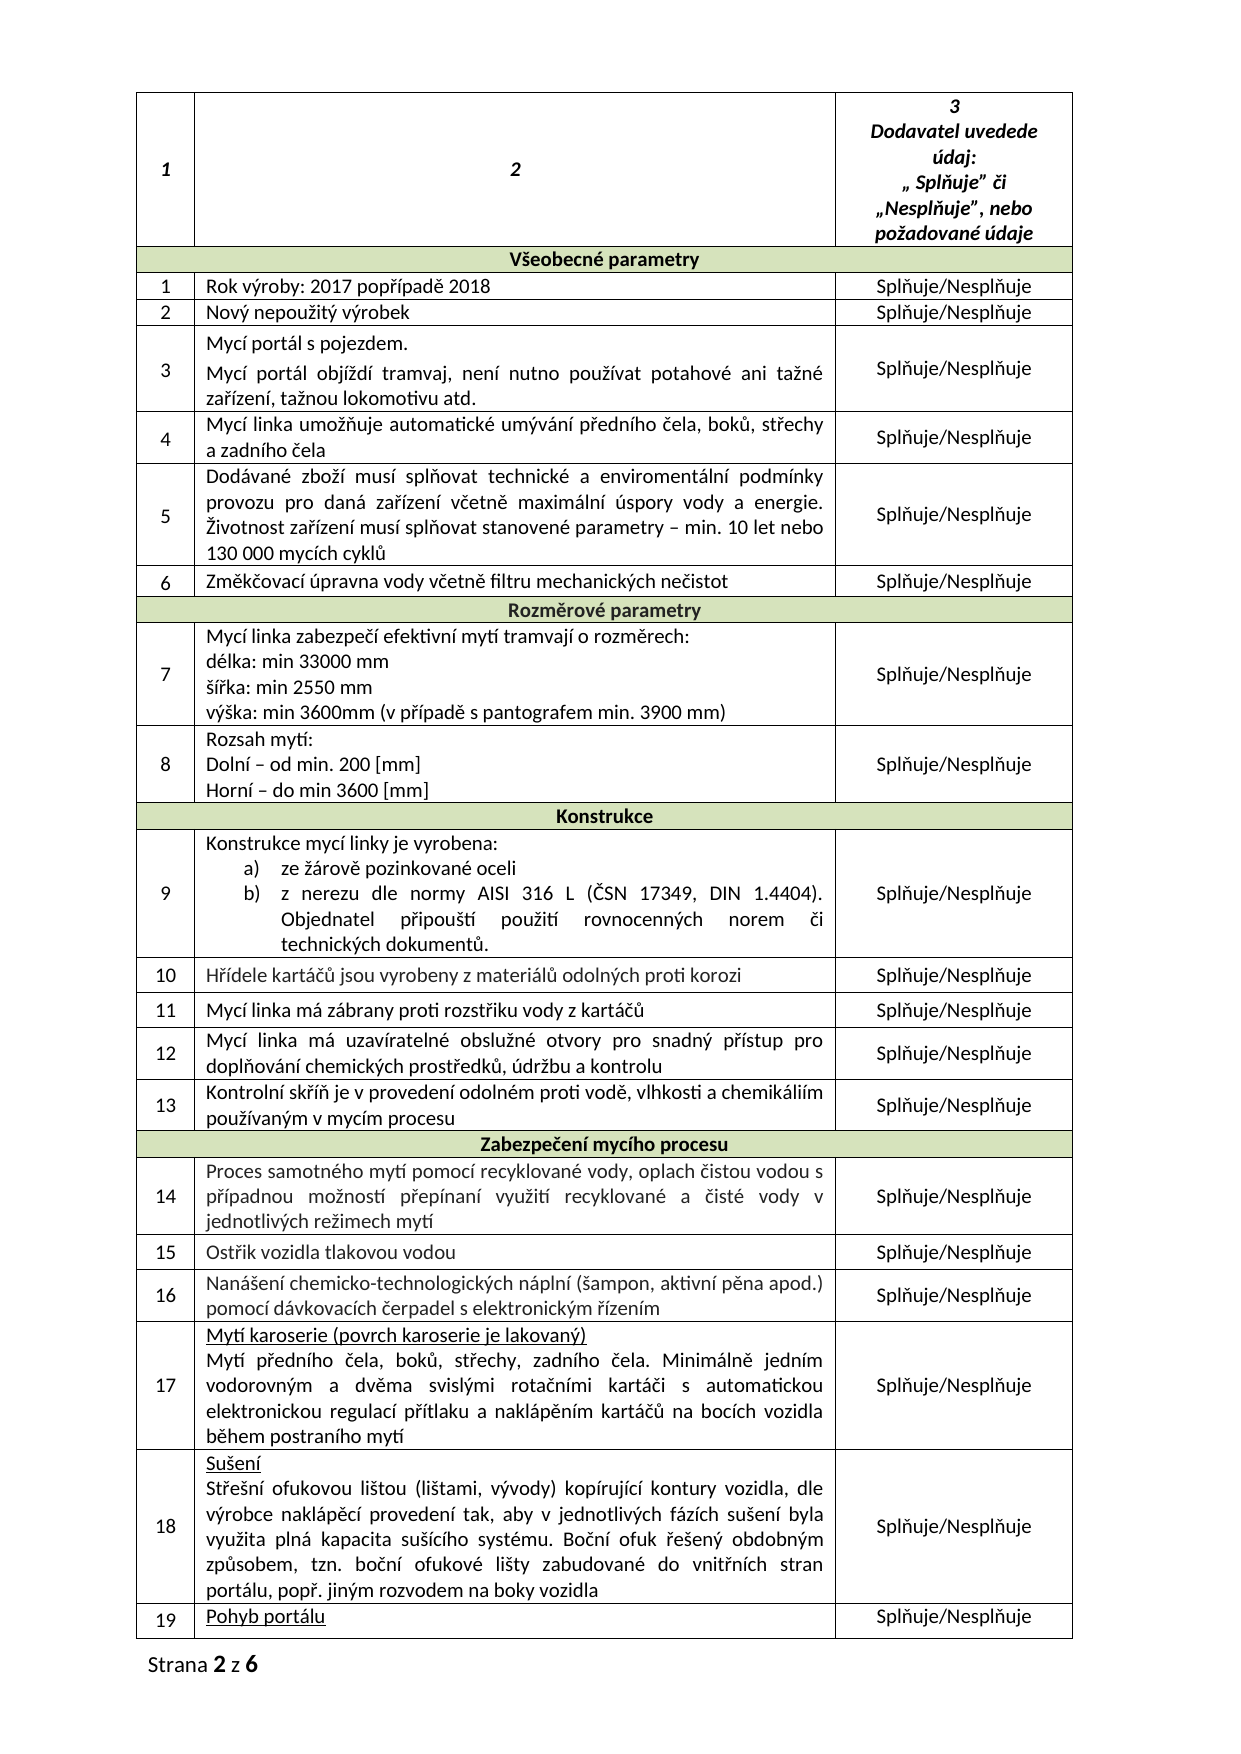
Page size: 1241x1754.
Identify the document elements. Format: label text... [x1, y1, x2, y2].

table_cell Splňuje/Nesplňuje [836, 830, 1072, 957]
table_cell Splňuje/Nesplňuje [836, 1270, 1072, 1321]
table_cell Všeobecné parametry [137, 247, 1072, 272]
table_cell Mycí portál s pojezdem. Mycí portál objíždí tramvaj, není nutno používat potahové ani tažné zařízení, tažnou lokomotivu atd. [195, 326, 835, 411]
table_cell 2 [137, 300, 194, 325]
table_cell Splňuje/Nesplňuje [836, 958, 1072, 992]
table_cell 7 [137, 623, 194, 725]
table_cell Splňuje/Nesplňuje [836, 1158, 1072, 1234]
table_cell Mytí karoserie (povrch karoserie je lakovaný) Mytí předního čela, boků, střechy, zadního čela. Minimálně jedním vodorovným a dvěma svislými rotačními kartáči s automatickou elektronickou regulací přítlaku a naklápěním kartáčů na bocích vozidla během postraního mytí [195, 1322, 835, 1449]
table_cell Splňuje/Nesplňuje [836, 1028, 1072, 1078]
table_cell Splňuje/Nesplňuje [836, 1235, 1072, 1269]
table_cell Mycí linka má uzavíratelné obslužné otvory pro snadný přístup pro doplňování chemických prostředků, údržbu a kontrolu [195, 1028, 835, 1078]
table_cell 3 [137, 326, 194, 411]
table_cell Hřídele kartáčů jsou vyrobeny z materiálů odolných proti korozi [195, 958, 835, 992]
table_cell Splňuje/Nesplňuje [836, 412, 1072, 462]
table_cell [195, 1604, 835, 1637]
table_cell 1 [137, 273, 194, 298]
table_cell Nový nepoužitý výrobek [195, 300, 835, 325]
table_cell Sušení Střešní ofukovou lištou (lištami, vývody) kopírující kontury vozidla, dle výrobce naklápěcí provedení tak, aby v jednotlivých fázích sušení byla využita plná kapacita sušícího systému. Boční ofuk řešený obdobným způsobem, tzn. boční ofukové lišty zabudované do vnitřních stran portálu, popř. jiným rozvodem na boky vozidla [195, 1450, 835, 1602]
table_cell Konstrukce [137, 803, 1072, 829]
table_cell 12 [137, 1028, 194, 1078]
table_cell Splňuje/Nesplňuje [836, 726, 1072, 802]
table_cell Splňuje/Nesplňuje [836, 300, 1072, 325]
table_cell Mycí linka zabezpečí efektivní mytí tramvají o rozměrech: délka: min 33000 mm šířka: min 2550 mm výška: min 3600mm (v případě s pantografem min. 3900 mm) [195, 623, 835, 725]
table_cell Rozměrové parametry [137, 597, 1072, 622]
table_cell Rozsah mytí: Dolní – od min. 200 [mm] Horní – do min 3600 [mm] [195, 726, 835, 802]
table_cell 14 [137, 1158, 194, 1234]
table_cell 4 [137, 412, 194, 462]
table_cell Splňuje/Nesplňuje [836, 273, 1072, 298]
table_cell Splňuje/Nesplňuje [836, 993, 1072, 1027]
table_cell 16 [137, 1270, 194, 1321]
table_cell 3 Dodavatel uvedede údaj: „ Splňuje” či „Nesplňuje”, nebo požadované údaje [836, 93, 1072, 246]
table_cell Splňuje/Nesplňuje [836, 1080, 1072, 1130]
table_cell 1 [137, 93, 194, 246]
table_cell Konstrukce mycí linky je vyrobena: ze žárově pozinkované oceli z nerezu dle normy AISI 316 L (ČSN 17349, DIN 1.4404). Objednatel připouští použití rovnocenných norem či technických dokumentů. [195, 830, 835, 957]
table_cell 8 [137, 726, 194, 802]
table_cell 13 [137, 1080, 194, 1130]
table_cell 9 [137, 830, 194, 957]
table_cell Proces samotného mytí pomocí recyklované vody, oplach čistou vodou s případnou možností přepínaní využití recyklované a čisté vody v jednotlivých režimech mytí [195, 1158, 835, 1234]
table_cell Ostřik vozidla tlakovou vodou [195, 1235, 835, 1269]
table_cell 11 [137, 993, 194, 1027]
table_cell 19 [137, 1604, 194, 1637]
table_cell Splňuje/Nesplňuje [836, 623, 1072, 725]
table_cell Dodávané zboží musí splňovat technické a enviromentální podmínky provozu pro daná zařízení včetně maximální úspory vody a energie. Životnost zařízení musí splňovat stanovené parametry – min. 10 let nebo 130 000 mycích cyklů [195, 464, 835, 565]
table_cell Splňuje/Nesplňuje [836, 1450, 1072, 1602]
table_cell Změkčovací úpravna vody včetně filtru mechanických nečistot [195, 566, 835, 596]
table_cell 15 [137, 1235, 194, 1269]
table_cell 5 [137, 464, 194, 565]
table_cell Zabezpečení mycího procesu [137, 1131, 1072, 1157]
table_cell Splňuje/Nesplňuje [836, 326, 1072, 411]
table_cell Rok výroby: 2017 popřípadě 2018 [195, 273, 835, 298]
table_cell 10 [137, 958, 194, 992]
table_cell 6 [137, 566, 194, 596]
table_cell Splňuje/Nesplňuje [836, 464, 1072, 565]
table_cell Mycí linka umožňuje automatické umývání předního čela, boků, střechy a zadního čela [195, 412, 835, 462]
table_cell 2 [195, 93, 835, 246]
table_cell Nanášení chemicko-technologických náplní (šampon, aktivní pěna apod.) pomocí dávkovacích čerpadel s elektronickým řízením [195, 1270, 835, 1321]
table_cell Mycí linka má zábrany proti rozstřiku vody z kartáčů [195, 993, 835, 1027]
table_cell Kontrolní skříň je v provedení odolném proti vodě, vlhkosti a chemikáliím používaným v mycím procesu [195, 1080, 835, 1130]
table_cell Splňuje/Nesplňuje [836, 566, 1072, 596]
table_cell 18 [137, 1450, 194, 1602]
table_cell Splňuje/Nesplňuje [836, 1604, 1072, 1637]
table_cell Splňuje/Nesplňuje [836, 1322, 1072, 1449]
table_cell 17 [137, 1322, 194, 1449]
